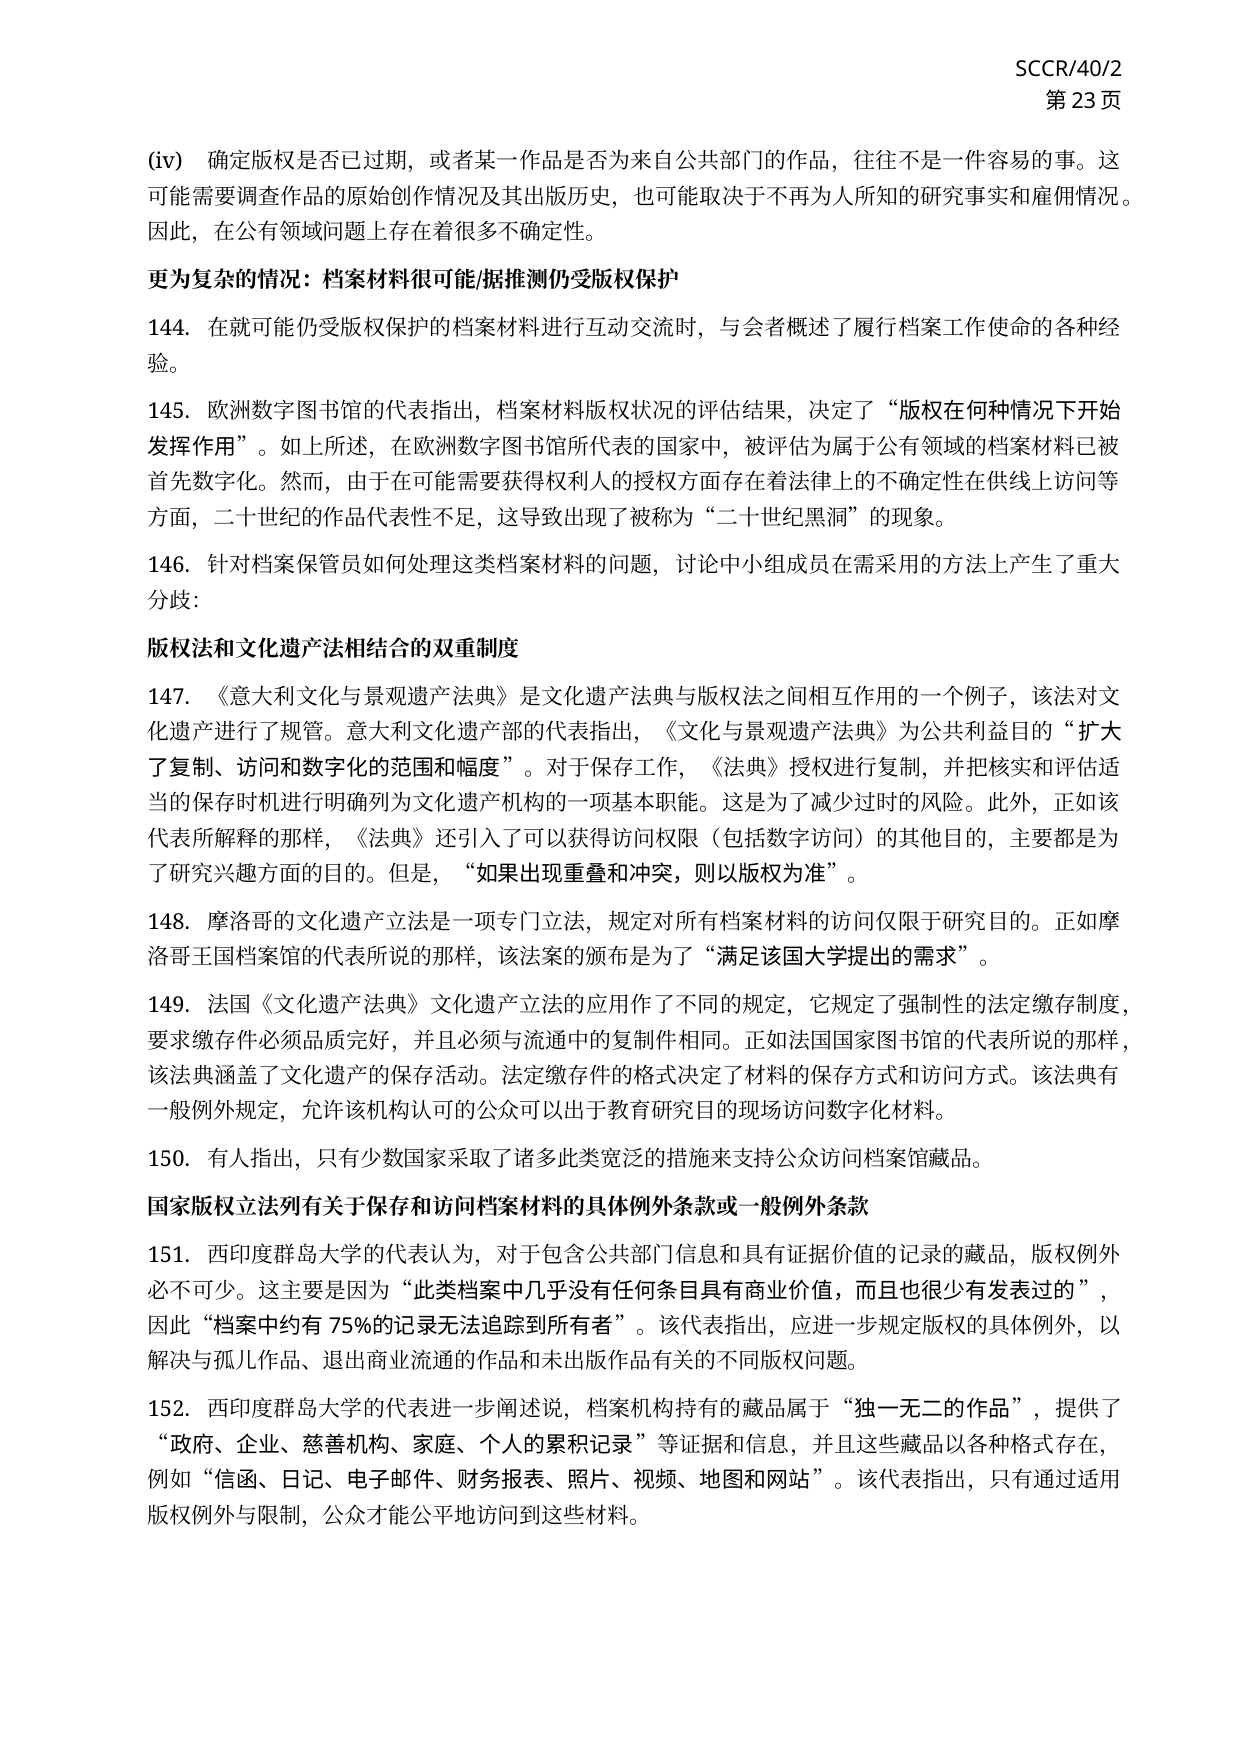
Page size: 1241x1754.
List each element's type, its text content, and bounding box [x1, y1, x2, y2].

list 欧洲数字图书馆的代表指出，档案材料版权状况的评估结果，决定了“版权在何种情况下开始发挥作用”。如上所述，在欧洲数字图书馆所代表的国家中，被评估为属于公有领域的档案材料已被首先数字化。然而，由于在可能需要获得权利人的授权方面存在着法律上的不确定性在供线上访问等方面，二十世纪的作品代表性不足，这导致出现了被称为“二十世纪黑洞”的现象。 [148, 390, 1122, 531]
list 确定版权是否已过期，或者某一作品是否为来自公共部门的作品，往往不是一件容易的事。这可能需要调查作品的原始创作情况及其出版历史，也可能取决于不再为人所知的研究事实和雇佣情况。因此，在公有领域问题上存在着很多不确定性。 [148, 140, 1122, 246]
list 在就可能仍受版权保护的档案材料进行互动交流时，与会者概述了履行档案工作使命的各种经验。 [148, 306, 1122, 377]
list 法国《文化遗产法典》文化遗产立法的应用作了不同的规定，它规定了强制性的法定缴存制度，要求缴存件必须品质完好，并且必须与流通中的复制件相同。正如法国国家图书馆的代表所说的那样，该法典涵盖了文化遗产的保存活动。法定缴存件的格式决定了材料的保存方式和访问方式。该法典有一般例外规定，允许该机构认可的公众可以出于教育研究目的现场访问数字化材料。 [148, 983, 1122, 1125]
list 摩洛哥的文化遗产立法是一项专门立法，规定对所有档案材料的访问仅限于研究目的。正如摩洛哥王国档案馆的代表所说的那样，该法案的颁布是为了“满足该国大学提出的需求”。 [148, 900, 1122, 971]
text 更为复杂的情况：档案材料很可能/据推测仍受版权保护 [148, 258, 1122, 294]
list 西印度群岛大学的代表认为，对于包含公共部门信息和具有证据价值的记录的藏品，版权例外必不可少。这主要是因为“此类档案中几乎没有任何条目具有商业价值，而且也很少有发表过的”，因此“档案中约有75%的记录无法追踪到所有者”。该代表指出，应进一步规定版权的具体例外，以解决与孤儿作品、退出商业流通的作品和未出版作品有关的不同版权问题。 [148, 1233, 1122, 1375]
subtitle 版权法和文化遗产法相结合的双重制度 [148, 627, 1122, 663]
list 有人指出，只有少数国家采取了诸多此类宽泛的措施来支持公众访问档案馆藏品。 [148, 1138, 1122, 1173]
subtitle 国家版权立法列有关于保存和访问档案材料的具体例外条款或一般例外条款 [148, 1186, 1122, 1221]
list 西印度群岛大学的代表进一步阐述说，档案机构持有的藏品属于“独一无二的作品”，提供了“政府、企业、慈善机构、家庭、个人的累积记录”等证据和信息，并且这些藏品以各种格式存在，例如“信函、日记、电子邮件、财务报表、照片、视频、地图和网站”。该代表指出，只有通过适用版权例外与限制，公众才能公平地访问到这些材料。 [148, 1388, 1122, 1529]
list 《意大利文化与景观遗产法典》是文化遗产法典与版权法之间相互作用的一个例子，该法对文化遗产进行了规管。意大利文化遗产部的代表指出，《文化与景观遗产法典》为公共利益目的“扩大了复制、访问和数字化的范围和幅度”。对于保存工作，《法典》授权进行复制，并把核实和评估适当的保存时机进行明确列为文化遗产机构的一项基本职能。这是为了减少过时的风险。此外，正如该代表所解释的那样，《法典》还引入了可以获得访问权限（包括数字访问）的其他目的，主要都是为了研究兴趣方面的目的。但是，“如果出现重叠和冲突，则以版权为准”。 [148, 675, 1122, 888]
list 针对档案保管员如何处理这类档案材料的问题，讨论中小组成员在需采用的方法上产生了重大分歧： [148, 544, 1122, 615]
